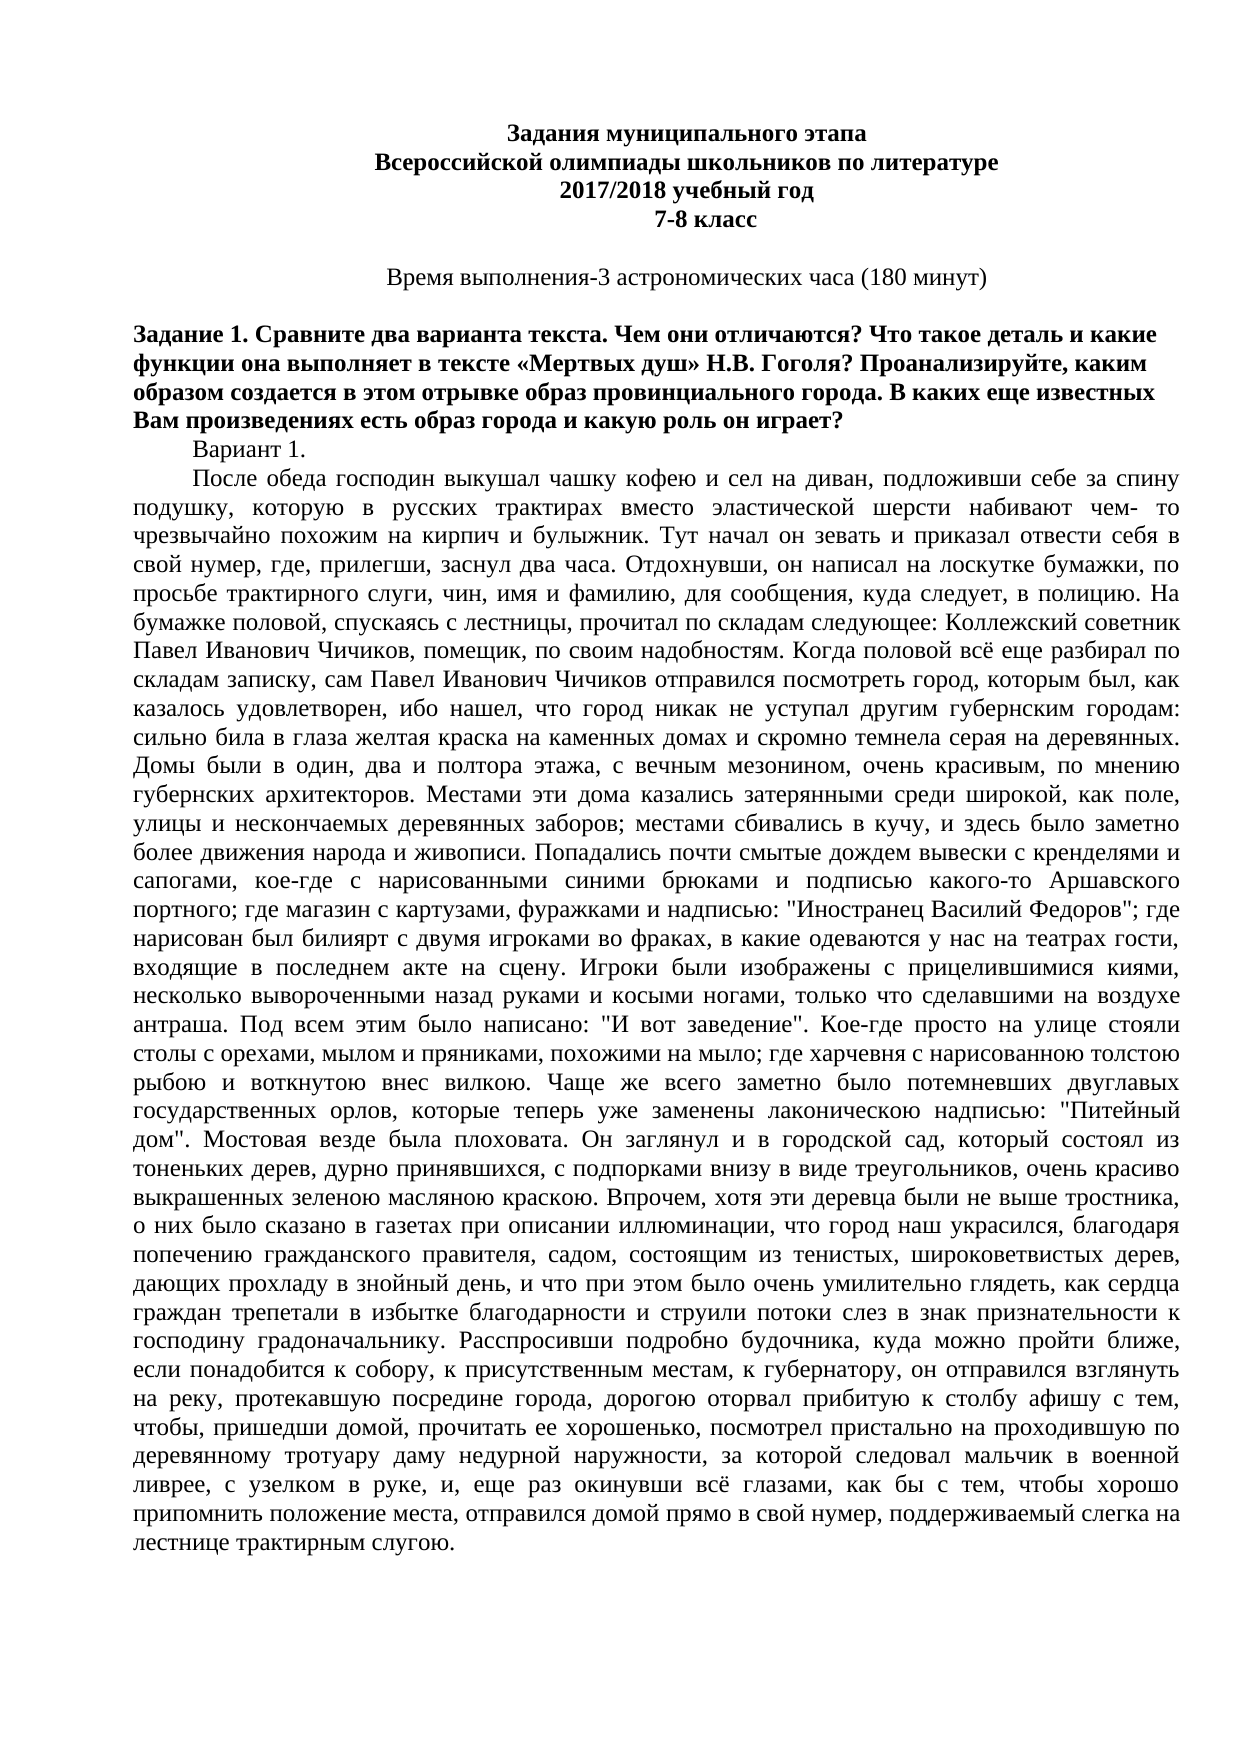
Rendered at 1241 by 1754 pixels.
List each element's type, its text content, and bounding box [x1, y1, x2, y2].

list Задание 1. Сравните два варианта текста. Чем они отличаются? Что такое деталь и какие функции она выполняет в тексте «Мертвых душ» Н.В. Гоголя? Проанализируйте, каким образом создается в этом отрывке образ провинциального города. В каких еще известных Вам произведениях есть образ города и какую роль он играет? [133, 319, 1181, 434]
text После обеда господин выкушал чашку кофею и сел на диван, подложивши себе за спину подушку, которую в русских трактирах вместо эластической шерсти набивают чем- то чрезвычайно похожим на кирпич и булыжник. Тут начал он зевать и приказал отвести себя в свой нумер, где, прилегши, заснул два часа. Отдохнувши, он написал на лоскутке бумажки, по просьбе трактирного слуги, чин, имя и фамилию, для сообщения, куда следует, в полицию. На бумажке половой, спускаясь с лестницы, прочитал по складам следующее: Коллежский советник Павел Иванович Чичиков, помещик, по своим надобностям. Когда половой всё еще разбирал по складам записку, сам Павел Иванович Чичиков отправился посмотреть город, которым был, как казалось удовлетворен, ибо нашел, что город никак не уступал другим губернским городам: сильно била в глаза желтая краска на каменных домах и скромно темнела серая на деревянных. Домы были в один, два и полтора этажа, с вечным мезонином, очень красивым, по мнению губернских архитекторов. Местами эти дома казались затерянными среди широкой, как поле, улицы и нескончаемых деревянных заборов; местами сбивались в кучу, и здесь было заметно более движения народа и живописи. Попадались почти смытые дождем вывески с кренделями и сапогами, кое-где с нарисованными синими брюками и подписью какого-то Аршавского портного; где магазин с картузами, фуражками и надписью: "Иностранец Василий Федоров"; где нарисован был билиярт с двумя игроками во фраках, в какие одеваются у нас на театрах гости, входящие в последнем акте на сцену. Игроки были изображены с прицелившимися киями, несколько вывороченными назад руками и косыми ногами, только что сделавшими на воздухе антраша. Под всем этим было написано: "И вот заведение". Кое-где просто на улице стояли столы с орехами, мылом и пряниками, похожими на мыло; где харчевня с нарисованною толстою рыбою и воткнутою внес вилкою. Чаще же всего заметно было потемневших двуглавых государственных орлов, которые теперь уже заменены лаконическою надписью: "Питейный дом". Мостовая везде была плоховата. Он заглянул и в городской сад, который состоял из тоненьких дерев, дурно принявшихся, с подпорками внизу в виде треугольников, очень красиво выкрашенных зеленою масляною краскою. Впрочем, хотя эти деревца были не выше тростника, о них было сказано в газетах при описании иллюминации, что город наш украсился, благодаря попечению гражданского правителя, садом, состоящим из тенистых, широковетвистых дерев, дающих прохладу в знойный день, и что при этом было очень умилительно глядеть, как сердца граждан трепетали в избытке благодарности и струили потоки слез в знак признательности к господину градоначальнику. Расспросивши подробно будочника, куда можно пройти ближе, если понадобится к собору, к присутственным местам, к губернатору, он отправился взглянуть на реку, протекавшую посредине города, дорогою оторвал прибитую к столбу афишу с тем, чтобы, пришедши домой, прочитать ее хорошенько, посмотрел пристально на проходившую по деревянному тротуару даму недурной наружности, за которой следовал мальчик в военной ливрее, с узелком в руке, и, еще раз окинувши всё глазами, как бы с тем, чтобы хорошо припомнить положение места, отправился домой прямо в свой нумер, поддерживаемый слегка на лестнице трактирным слугою. [133, 463, 1181, 1556]
list Задания муниципального этапа [133, 118, 1181, 147]
text Вариант 1. [133, 434, 1181, 463]
list Всероссийской олимпиады школьников по литературе [133, 147, 1181, 176]
list 7-8 класс [229, 204, 1181, 233]
text Время выполнения-3 астрономических часа (180 минут) [133, 262, 1181, 291]
list 2017/2018 учебный год [133, 176, 1181, 204]
